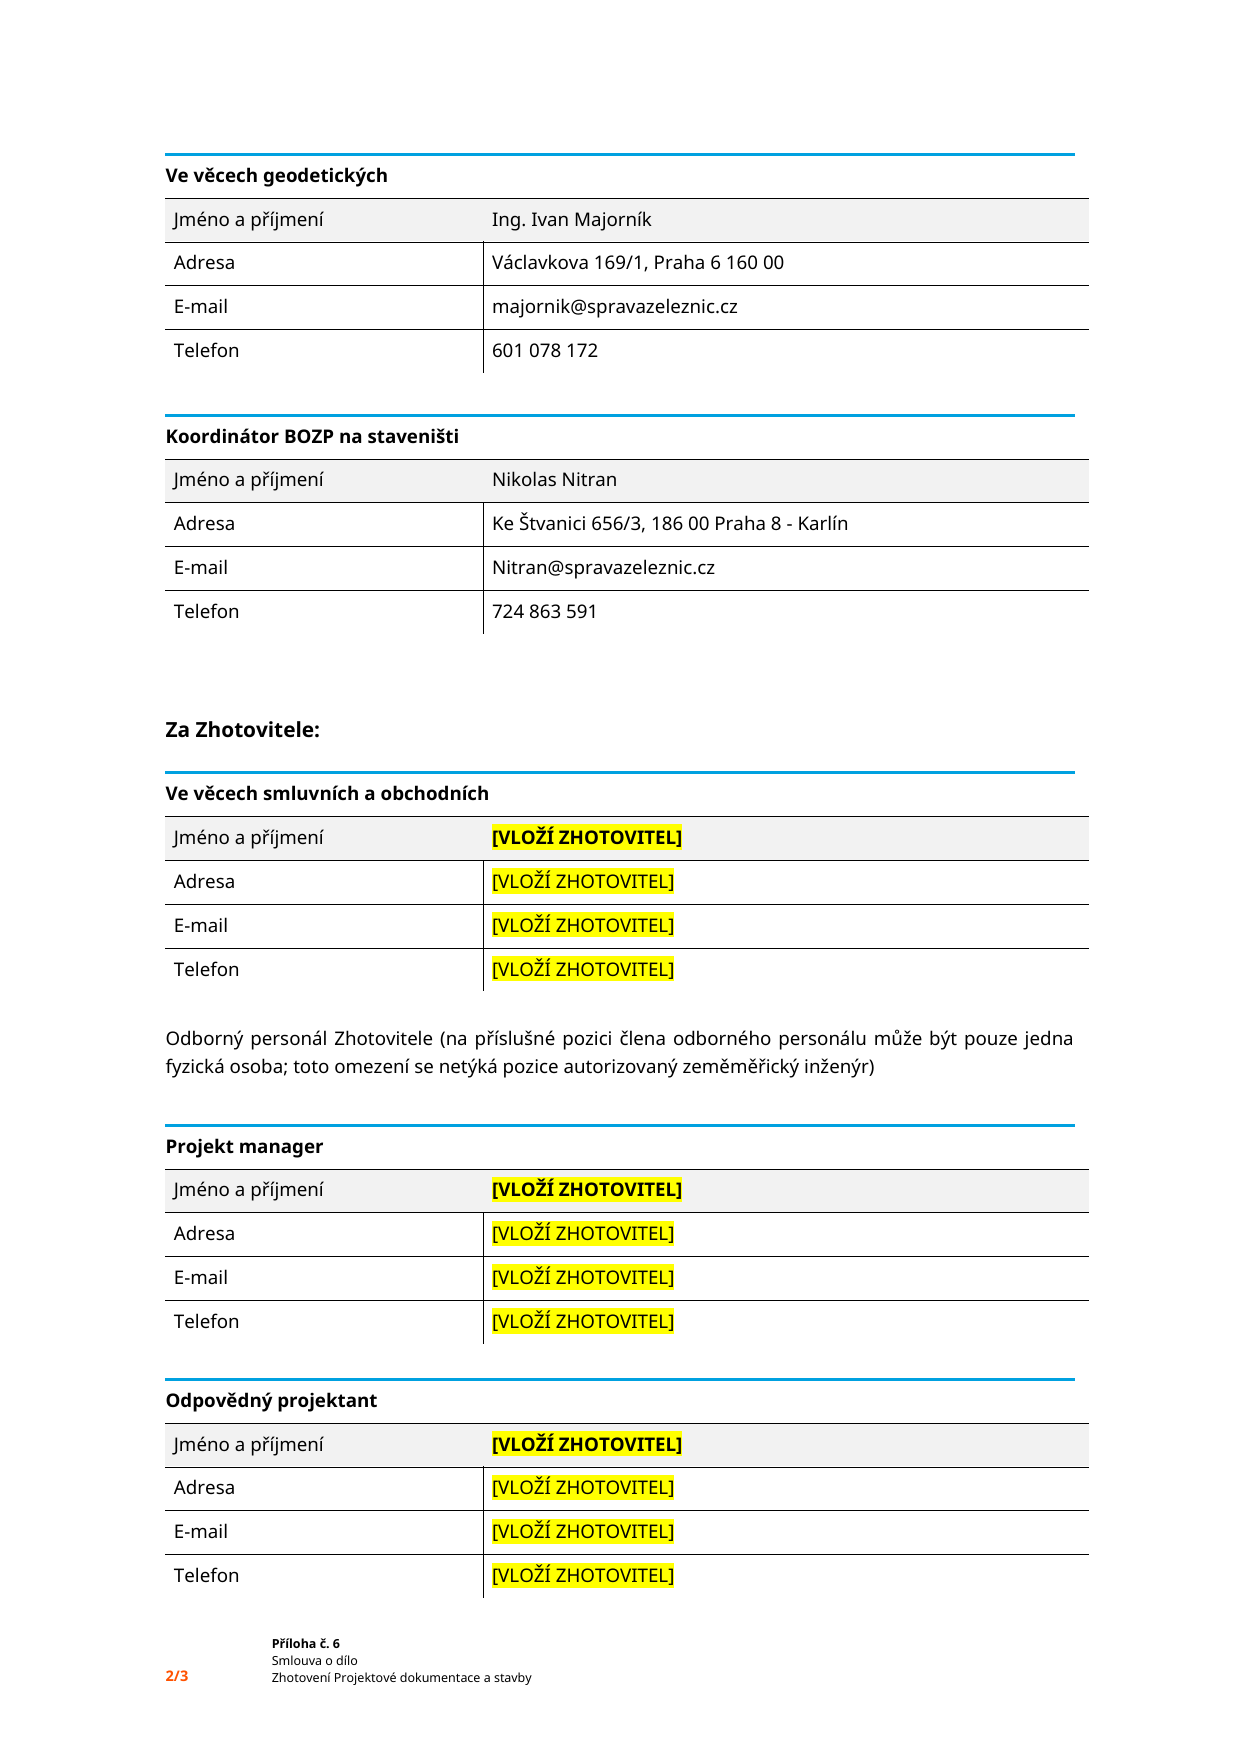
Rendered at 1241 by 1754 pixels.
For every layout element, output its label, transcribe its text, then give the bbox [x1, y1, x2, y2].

table_cell Telefon [165, 949, 483, 991]
table_cell [VLOŽÍ ZHOTOVITEL] [484, 1257, 1089, 1300]
table_cell Adresa [165, 861, 483, 904]
table_cell Adresa [165, 503, 483, 546]
table_cell Ke Štvanici 656/3, 186 00 Praha 8 - Karlín [484, 503, 1089, 546]
table_header Jméno a příjmení [165, 199, 484, 241]
text Ve věcech geodetických [165, 156, 1075, 188]
table_cell 724 863 591 [484, 591, 1089, 634]
table_header Jméno a příjmení [165, 817, 484, 860]
table_cell E-mail [165, 547, 483, 590]
table_header Jméno a příjmení [165, 1170, 484, 1212]
table_cell [VLOŽÍ ZHOTOVITEL] [484, 949, 1089, 991]
table_cell Telefon [165, 1301, 483, 1344]
table_header [VLOŽÍ ZHOTOVITEL] [484, 1424, 1089, 1466]
table_cell [VLOŽÍ ZHOTOVITEL] [484, 1301, 1089, 1344]
text Koordinátor BOZP na staveništi [165, 417, 1075, 448]
table_header [VLOŽÍ ZHOTOVITEL] [484, 817, 1089, 860]
table_cell majornik@spravazeleznic.cz [484, 286, 1089, 329]
table_cell [VLOŽÍ ZHOTOVITEL] [484, 1213, 1089, 1256]
table_cell E-mail [165, 1257, 483, 1300]
text Odpovědný projektant [165, 1381, 1075, 1413]
table_cell Adresa [165, 1213, 483, 1256]
table_cell [VLOŽÍ ZHOTOVITEL] [484, 1555, 1089, 1598]
text Odborný personál Zhotovitele (na příslušné pozici člena odborného personálu může být pouze jedna fyzická osoba; toto omezení se netýká pozice autorizovaný zeměměřický inženýr) [165, 1025, 1075, 1079]
text Za Zhotovitele: [165, 715, 1075, 743]
table_header Nikolas Nitran [484, 460, 1089, 502]
table_cell Telefon [165, 330, 483, 373]
table_cell E-mail [165, 286, 483, 329]
table_cell [VLOŽÍ ZHOTOVITEL] [484, 861, 1089, 904]
table_header Jméno a příjmení [165, 1424, 484, 1466]
table_cell Adresa [165, 243, 483, 285]
text Projekt manager [165, 1127, 1075, 1158]
table_header Ing. Ivan Majorník [484, 199, 1089, 241]
table_cell E-mail [165, 905, 483, 948]
table_cell [VLOŽÍ ZHOTOVITEL] [484, 905, 1089, 948]
table_cell Telefon [165, 1555, 483, 1598]
text Ve věcech smluvních a obchodních [165, 774, 1075, 806]
table_cell Adresa [165, 1468, 483, 1510]
table_cell Telefon [165, 591, 483, 634]
table_header Jméno a příjmení [165, 460, 484, 502]
table_cell E-mail [165, 1511, 483, 1554]
table_cell Nitran@spravazeleznic.cz [484, 547, 1089, 590]
table_cell 601 078 172 [484, 330, 1089, 373]
table_cell Václavkova 169/1, Praha 6 160 00 [484, 243, 1089, 285]
table_header [VLOŽÍ ZHOTOVITEL] [484, 1170, 1089, 1212]
table_cell [VLOŽÍ ZHOTOVITEL] [484, 1511, 1089, 1554]
table_cell [VLOŽÍ ZHOTOVITEL] [484, 1468, 1089, 1510]
